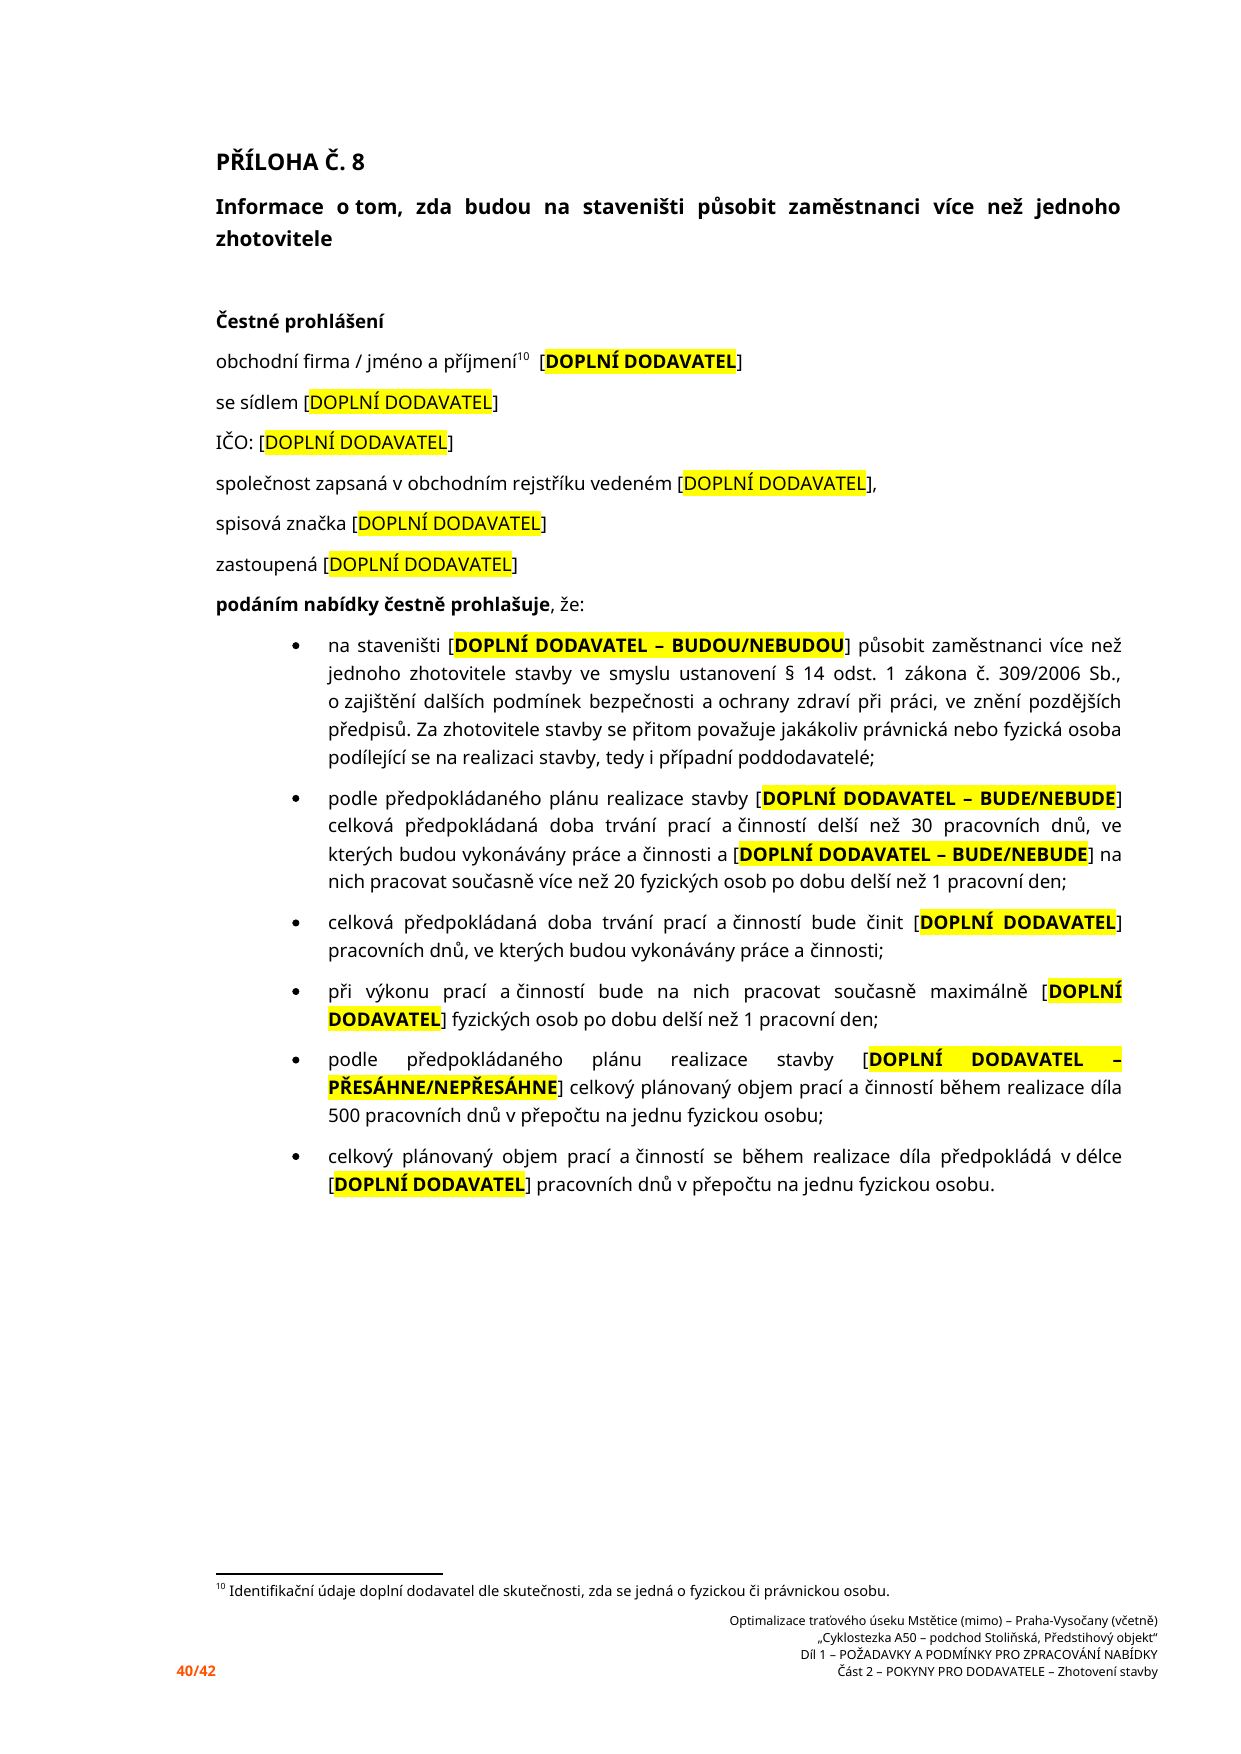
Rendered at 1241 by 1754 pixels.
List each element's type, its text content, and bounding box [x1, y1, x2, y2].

text se sídlem [DOPLNÍ DODAVATEL] [492, 389, 1122, 414]
text spisová značka [DOPLNÍ DODAVATEL] [541, 511, 1122, 536]
text spisová značka [DOPLNÍ DODAVATEL] [216, 511, 358, 536]
text společnost zapsaná v obchodním rejstříku vedeném [DOPLNÍ DODAVATEL], [216, 470, 683, 496]
text na staveništi [DOPLNÍ DODAVATEL – BUDOU/NEBUDOU] působit zaměstnanci více než jednoho zhotovitele stavby ve smyslu ustanovení § 14 odst. 1 zákona č. 309/2006 Sb., o zajištění dalších podmínek bezpečnosti a ochrany zdraví při práci, ve znění pozdějších předpisů. Za zhotovitele stavby se přitom považuje jakákoliv právnická nebo fyzická osoba podílející se na realizaci stavby, tedy i případní poddodavatelé; [292, 632, 1122, 770]
text zastoupená [DOPLNÍ DODAVATEL] [216, 551, 329, 577]
text obchodní firma / jméno a příjmení [DOPLNÍ DODAVATEL] [216, 348, 1122, 374]
text společnost zapsaná v obchodním rejstříku vedeném [DOPLNÍ DODAVATEL], [866, 470, 1122, 496]
text podle předpokládaného plánu realizace stavby [DOPLNÍ DODAVATEL – BUDE/NEBUDE] celková předpokládaná doba trvání prací a činností delší než 30 pracovních dnů, ve kterých budou vykonávány práce a činnosti a [DOPLNÍ DODAVATEL – BUDE/NEBUDE] na nich pracovat současně více než 20 fyzických osob po dobu delší než 1 pracovní den; [292, 785, 1122, 894]
text Informace o tom, zda budou na staveništi působit zaměstnanci více než jednoho zhotovitele [216, 192, 1122, 252]
text Příloha č. 8 [216, 146, 1122, 177]
text celková předpokládaná doba trvání prací a činností bude činit [DOPLNÍ DODAVATEL] pracovních dnů, ve kterých budou vykonávány práce a činnosti; [292, 909, 1122, 963]
text celkový plánovaný objem prací a činností se během realizace díla předpokládá v délce [DOPLNÍ DODAVATEL] pracovních dnů v přepočtu na jednu fyzickou osobu. [292, 1143, 1122, 1197]
text zastoupená [DOPLNÍ DODAVATEL] [512, 551, 1122, 577]
text IČO: [DOPLNÍ DODAVATEL] [216, 429, 1122, 455]
text se sídlem [DOPLNÍ DODAVATEL] [216, 389, 309, 414]
text podle předpokládaného plánu realizace stavby [DOPLNÍ DODAVATEL – PŘESÁHNE/NEPŘESÁHNE] celkový plánovaný objem prací a činností během realizace díla 500 pracovních dnů v přepočtu na jednu fyzickou osobu; [292, 1046, 1122, 1128]
text Čestné prohlášení [216, 308, 1122, 333]
text podáním nabídky čestně prohlašuje, že: [216, 592, 1122, 617]
text při výkonu prací a činností bude na nich pracovat současně maximálně [DOPLNÍ DODAVATEL] fyzických osob po dobu delší než 1 pracovní den; [292, 978, 1122, 1031]
